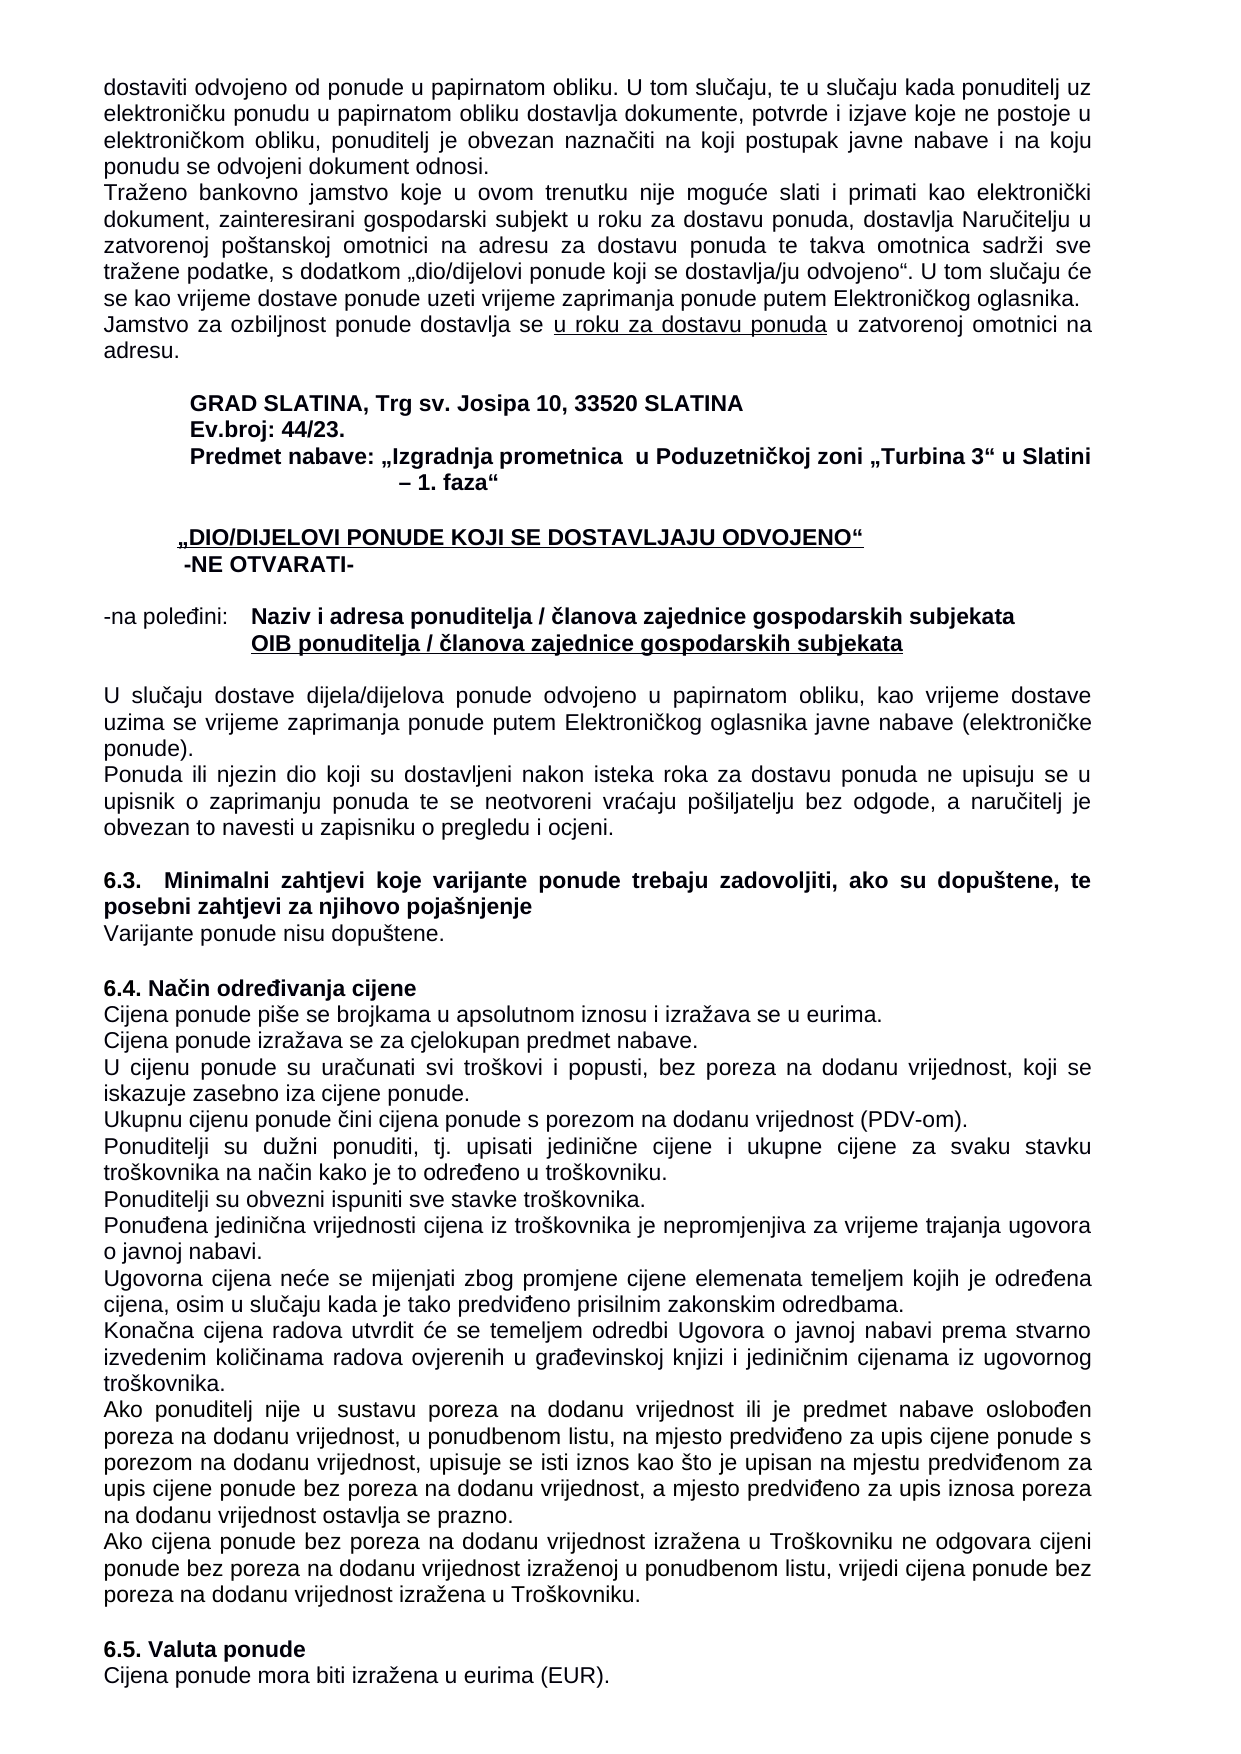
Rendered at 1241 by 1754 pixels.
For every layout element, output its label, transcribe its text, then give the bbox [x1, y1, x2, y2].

text -na poleđini: Naziv i adresa ponuditelja / članova zajednice gospodarskih subjekata [103, 603, 1092, 630]
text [103, 74, 1092, 179]
text 6.4. Način određivanja cijene [103, 975, 1092, 1001]
text OIB ponuditelja / članova zajednice gospodarskih subjekata [103, 630, 1092, 656]
text -NE OTVARATI- [103, 551, 1092, 577]
text Ukupnu cijenu ponude čini cijena ponude s porezom na dodanu vrijednost (PDV-om). [103, 1106, 1092, 1133]
text Konačna cijena radova utvrdit će se temeljem odredbi Ugovora o javnoj nabavi prema stvarno izvedenim količinama radova ovjerenih u građevinskoj knjizi i jediničnim cijenama iz ugovornog troškovnika. [103, 1317, 1092, 1396]
text „DIO/DIJELOVI PONUDE KOJI SE DOSTAVLJAJU ODVOJENO“ [103, 524, 1092, 551]
text GRAD SLATINA, Trg sv. Josipa 10, 33520 SLATINA [103, 390, 1092, 416]
text Ponuđena jedinična vrijednosti cijena iz troškovnika je nepromjenjiva za vrijeme trajanja ugovora o javnoj nabavi. [103, 1212, 1092, 1264]
text 6.3. Minimalni zahtjevi koje varijante ponude trebaju zadovoljiti, ako su dopuštene, te posebni zahtjevi za njihovo pojašnjenje [103, 867, 1092, 919]
text Ako cijena ponude bez poreza na dodanu vrijednost izražena u Troškovniku ne odgovara cijeni ponude bez poreza na dodanu vrijednost izraženoj u ponudbenom listu, vrijedi cijena ponude bez poreza na dodanu vrijednost izražena u Troškovniku. [103, 1528, 1092, 1607]
text 6.5. Valuta ponude [103, 1636, 1092, 1662]
text Jamstvo za ozbiljnost ponude dostavlja se u roku za dostavu ponuda u zatvorenoj omotnici na adresu. [103, 311, 1092, 364]
text Ponuditelji su dužni ponuditi, tj. upisati jedinične cijene i ukupne cijene za svaku stavku troškovnika na način kako je to određeno u troškovniku. [103, 1133, 1092, 1186]
text Ako ponuditelj nije u sustavu poreza na dodanu vrijednost ili je predmet nabave oslobođen poreza na dodanu vrijednost, u ponudbenom listu, na mjesto predviđeno za upis cijene ponude s porezom na dodanu vrijednost, upisuje se isti iznos kao što je upisan na mjestu predviđenom za upis cijene ponude bez poreza na dodanu vrijednost, a mjesto predviđeno za upis iznosa poreza na dodanu vrijednost ostavlja se prazno. [103, 1396, 1092, 1528]
text Traženo bankovno jamstvo koje u ovom trenutku nije moguće slati i primati kao elektronički dokument, zainteresirani gospodarski subjekt u roku za dostavu ponuda, dostavlja Naručitelju u zatvorenoj poštanskoj omotnici na adresu za dostavu ponuda te takva omotnica sadrži sve tražene podatke, s dodatkom „dio/dijelovi ponude koji se dostavlja/ju odvojeno“. U tom slučaju će se kao vrijeme dostave ponude uzeti vrijeme zaprimanja ponude putem Elektroničkog oglasnika. [103, 179, 1092, 311]
text Varijante ponude nisu dopuštene. [103, 919, 1092, 946]
text Ugovorna cijena neće se mijenjati zbog promjene cijene elemenata temeljem kojih je određena cijena, osim u slučaju kada je tako predviđeno prisilnim zakonskim odredbama. [103, 1264, 1092, 1317]
text Ponuditelji su obvezni ispuniti sve stavke troškovnika. [103, 1186, 1092, 1212]
text Cijena ponude piše se brojkama u apsolutnom iznosu i izražava se u eurima. [103, 1001, 1092, 1027]
text U cijenu ponude su uračunati svi troškovi i popusti, bez poreza na dodanu vrijednost, koji se iskazuje zasebno iza cijene ponude. [103, 1054, 1092, 1106]
text Ponuda ili njezin dio koji su dostavljeni nakon isteka roka za dostavu ponuda ne upisuju se u upisnik o zaprimanju ponuda te se neotvoreni vraćaju pošiljatelju bez odgode, a naručitelj je obvezan to navesti u zapisniku o pregledu i ocjeni. [103, 761, 1092, 841]
text U slučaju dostave dijela/dijelova ponude odvojeno u papirnatom obliku, kao vrijeme dostave uzima se vrijeme zaprimanja ponude putem Elektroničkog oglasnika javne nabave (elektroničke ponude). [103, 682, 1092, 761]
text Ev.broj: 44/23. [103, 416, 1092, 443]
text Predmet nabave: „Izgradnja prometnica u Poduzetničkoj zoni „Turbina 3“ u Slatini [103, 443, 1092, 469]
text – 1. faza“ [103, 469, 1092, 496]
text Cijena ponude izražava se za cjelokupan predmet nabave. [103, 1027, 1092, 1054]
text Cijena ponude mora biti izražena u eurima (EUR). [103, 1662, 1092, 1689]
